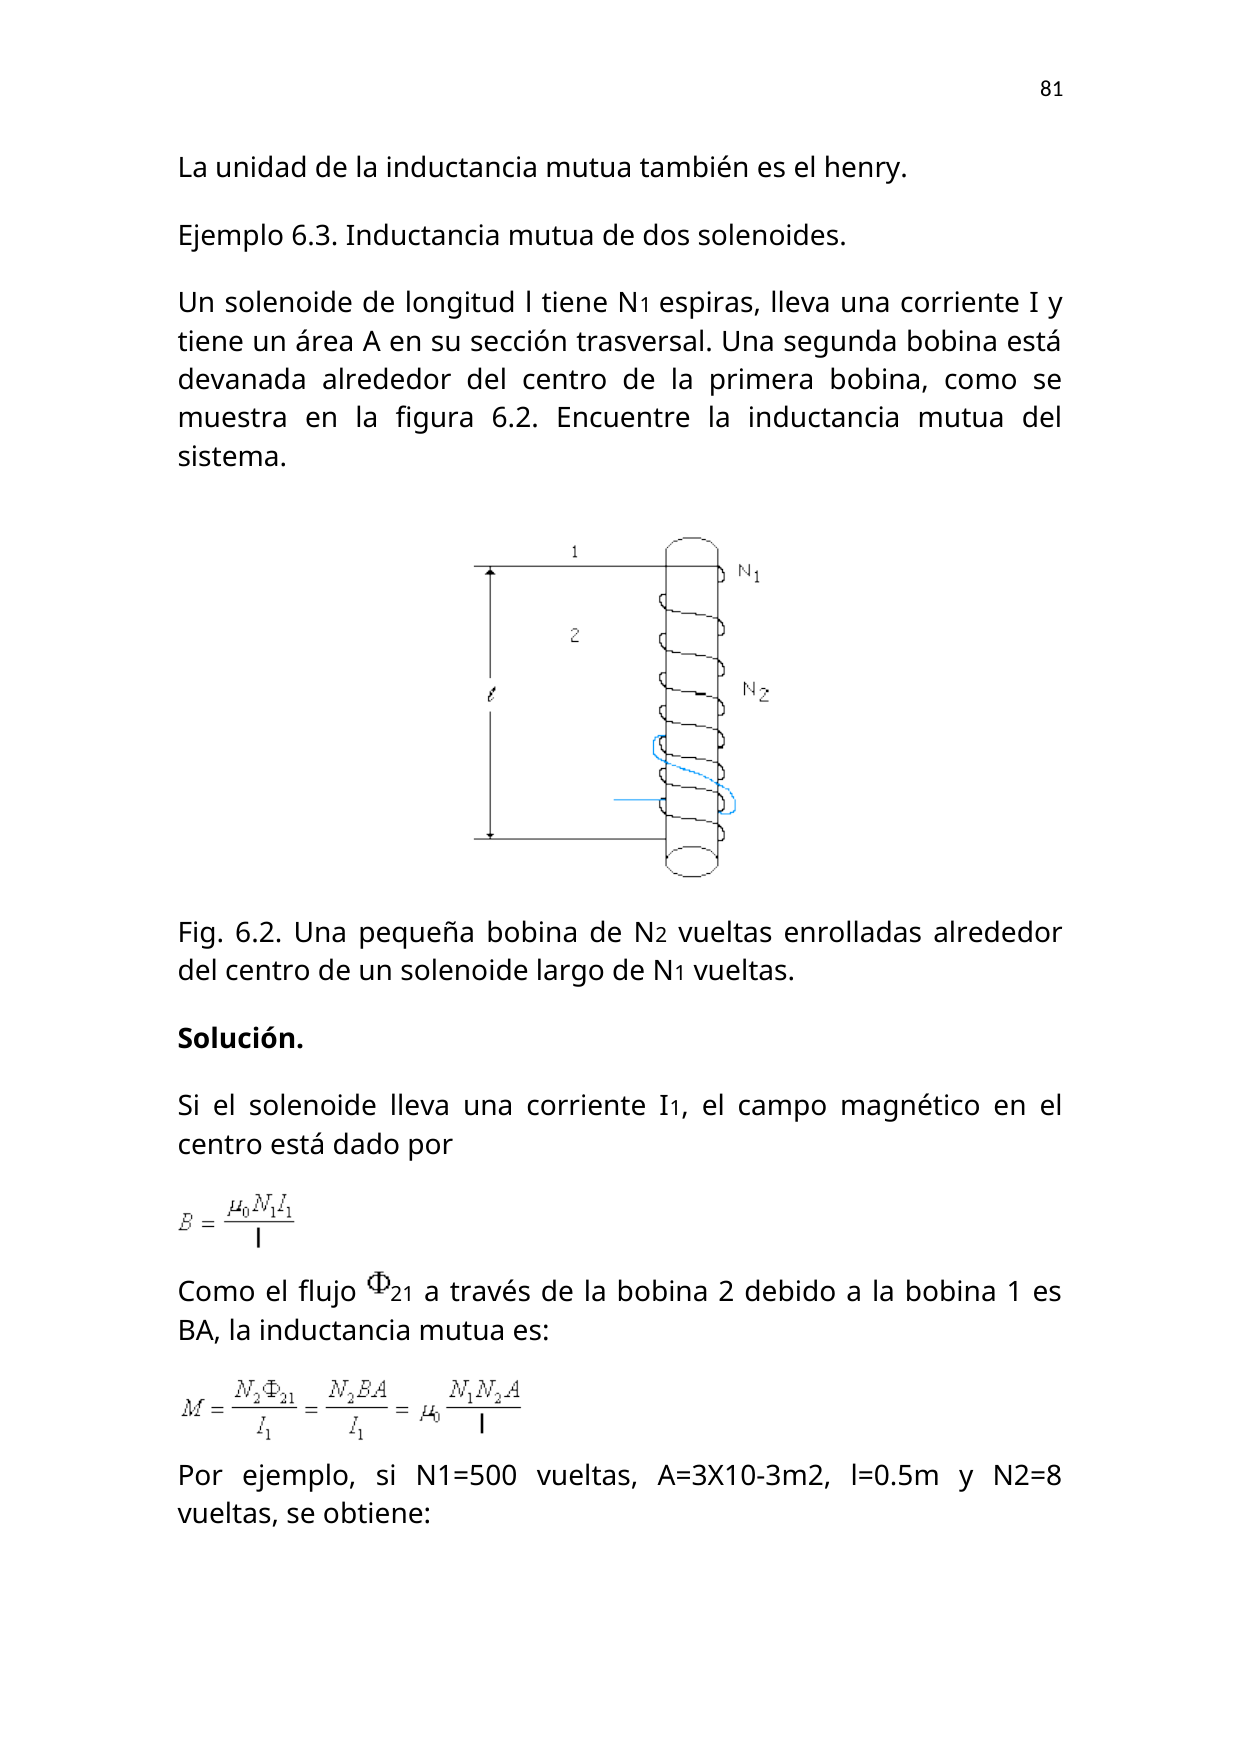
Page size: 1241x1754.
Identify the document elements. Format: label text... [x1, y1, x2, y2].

text Ejemplo 6.3. Inductancia mutua de dos solenoides. [177, 215, 1063, 253]
text Un solenoide de longitud l tiene N1 espiras, lleva una corriente I y tiene un área A en su sección trasversal. Una segunda bobina está devanada alrededor del centro de la primera bobina, como se muestra en la figura 6.2. Encuentre la inductancia mutua del sistema. [177, 283, 1063, 474]
picture [452, 503, 788, 884]
text La unidad de la inductancia mutua también es el henry. [177, 148, 1063, 186]
picture [177, 1191, 298, 1253]
text Si el solenoide lleva una corriente I1, el campo magnético en el centro está dado por [177, 1086, 1063, 1162]
picture [177, 1377, 523, 1445]
picture [366, 1262, 391, 1302]
text Solución. [177, 1018, 1063, 1056]
text Por ejemplo, si N1=500 vueltas, A=3X10-3m2, l=0.5m y N2=8 vueltas, se obtiene: [177, 1455, 1063, 1531]
text Como el flujo 21 a través de la bobina 2 debido a la bobina 1 es BA, la inductancia mutua es: [177, 1263, 1063, 1348]
text Fig. 6.2. Una pequeña bobina de N2 vueltas enrolladas alrededor del centro de un solenoide largo de N1 vueltas. [177, 912, 1063, 989]
